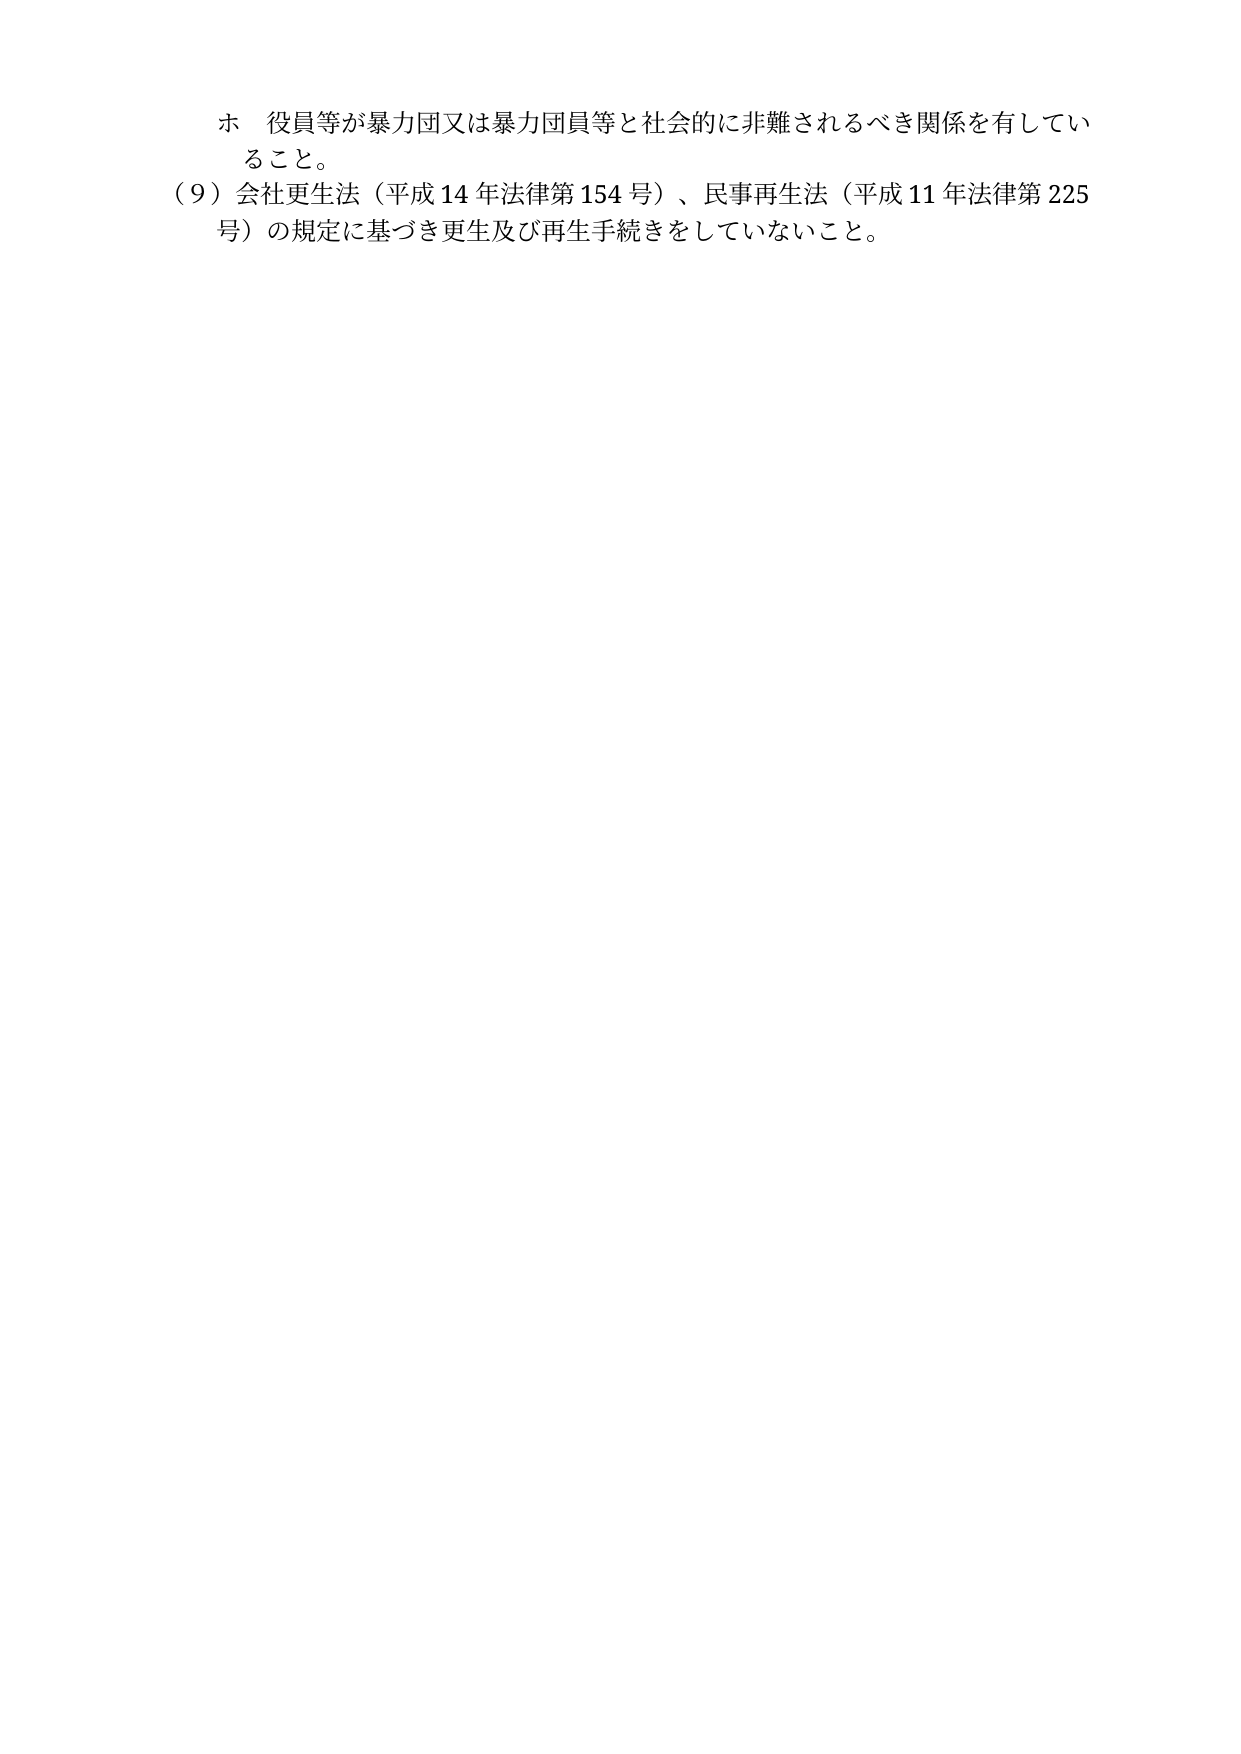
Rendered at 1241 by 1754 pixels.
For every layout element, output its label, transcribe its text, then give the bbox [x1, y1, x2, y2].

text （９）会社更生法（平成14 年法律第154 号）、民事再生法（平成11 年法律第225 [148, 175, 1092, 211]
text ホ 役員等が暴力団又は暴力団員等と社会的に非難されるべき関係を有していること。 [216, 103, 1092, 175]
text 号）の規定に基づき更生及び再生手続きをしていないこと。 [216, 211, 1092, 247]
